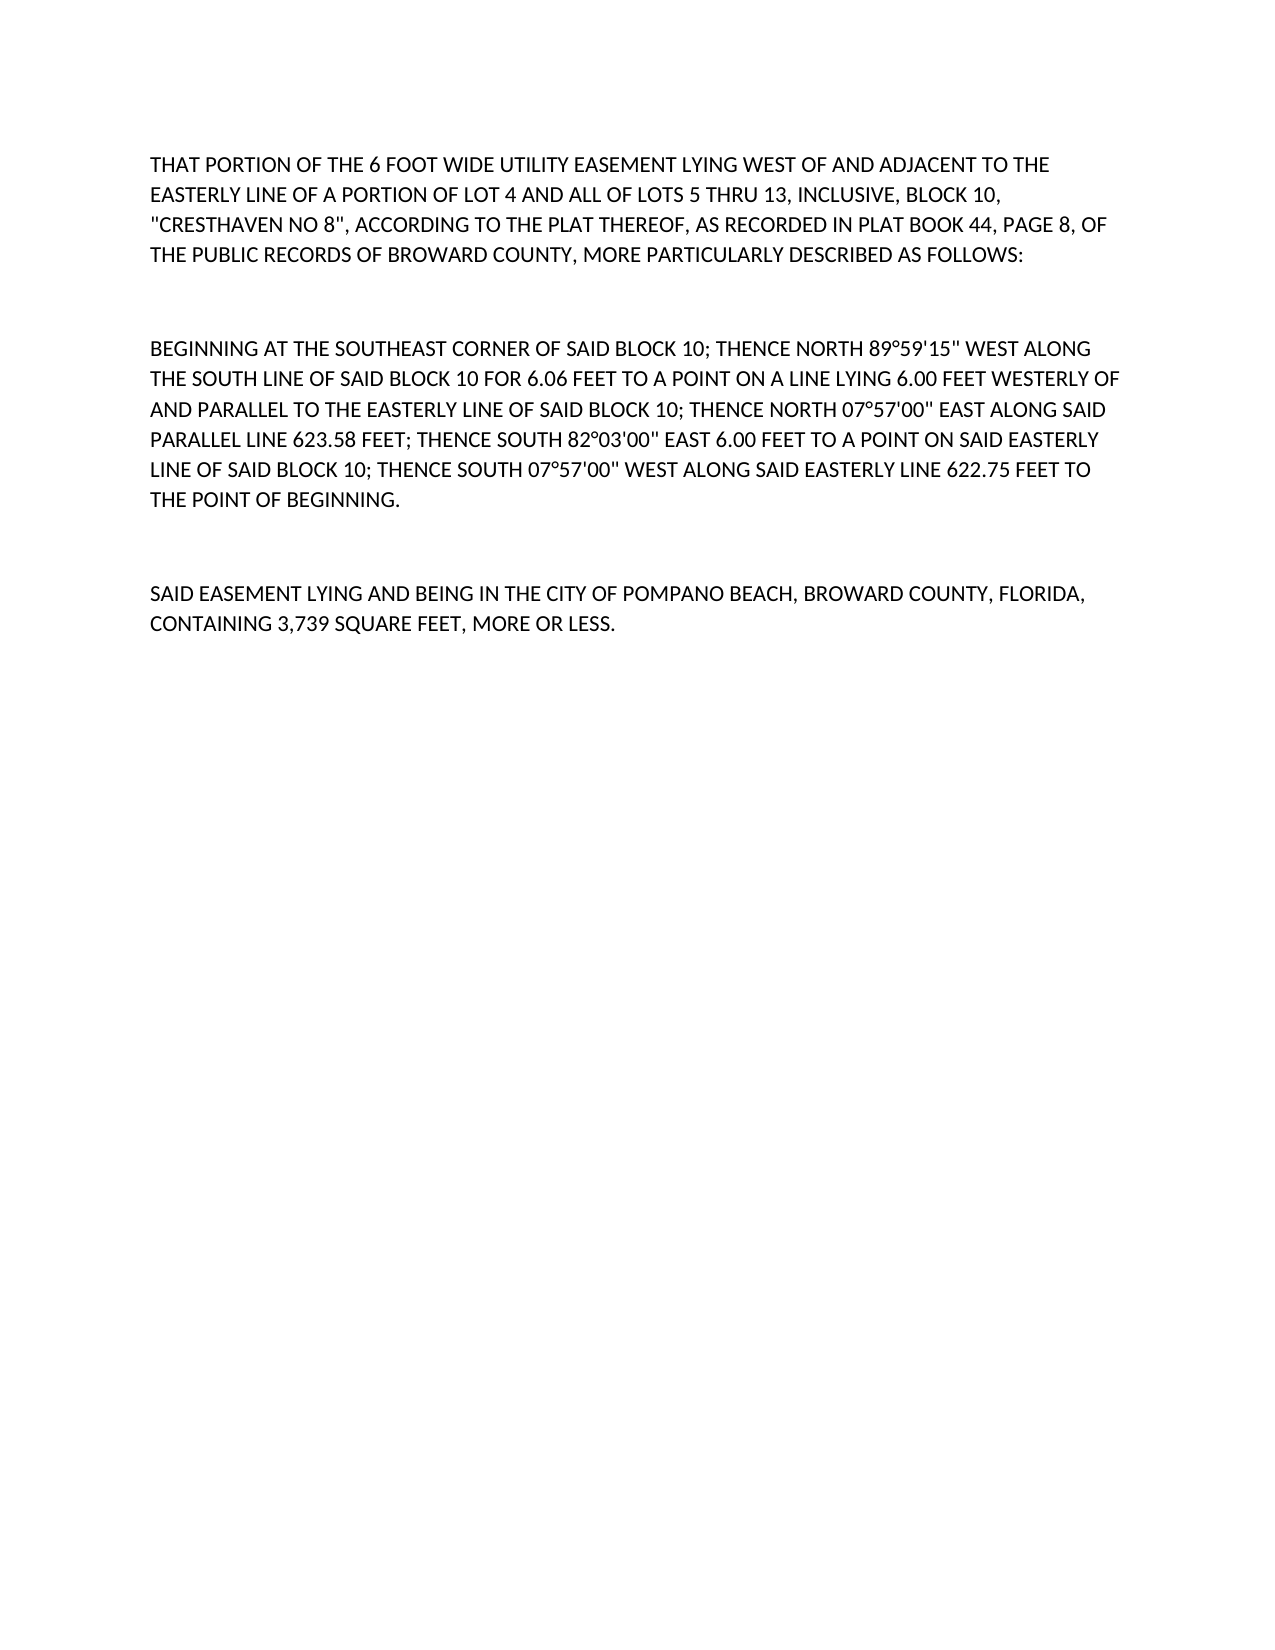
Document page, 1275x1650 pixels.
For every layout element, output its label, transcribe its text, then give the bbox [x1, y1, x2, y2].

text SAID EASEMENT LYING AND BEING IN THE CITY OF POMPANO BEACH, BROWARD COUNTY, FLORIDA, CONTAINING 3,739 SQUARE FEET, MORE OR LESS. [150, 579, 1125, 637]
text THAT PORTION OF THE 6 FOOT WIDE UTILITY EASEMENT LYING WEST OF AND ADJACENT TO THE EASTERLY LINE OF A PORTION OF LOT 4 AND ALL OF LOTS 5 THRU 13, INCLUSIVE, BLOCK 10, "CRESTHAVEN NO 8", ACCORDING TO THE PLAT THEREOF, AS RECORDED IN PLAT BOOK 44, PAGE 8, OF THE PUBLIC RECORDS OF BROWARD COUNTY, MORE PARTICULARLY DESCRIBED AS FOLLOWS: [150, 150, 1125, 269]
text BEGINNING AT THE SOUTHEAST CORNER OF SAID BLOCK 10; THENCE NORTH 89°59'15" WEST ALONG THE SOUTH LINE OF SAID BLOCK 10 FOR 6.06 FEET TO A POINT ON A LINE LYING 6.00 FEET WESTERLY OF AND PARALLEL TO THE EASTERLY LINE OF SAID BLOCK 10; THENCE NORTH 07°57'00" EAST ALONG SAID PARALLEL LINE 623.58 FEET; THENCE SOUTH 82°03'00" EAST 6.00 FEET TO A POINT ON SAID EASTERLY LINE OF SAID BLOCK 10; THENCE SOUTH 07°57'00" WEST ALONG SAID EASTERLY LINE 622.75 FEET TO THE POINT OF BEGINNING. [150, 334, 1125, 513]
